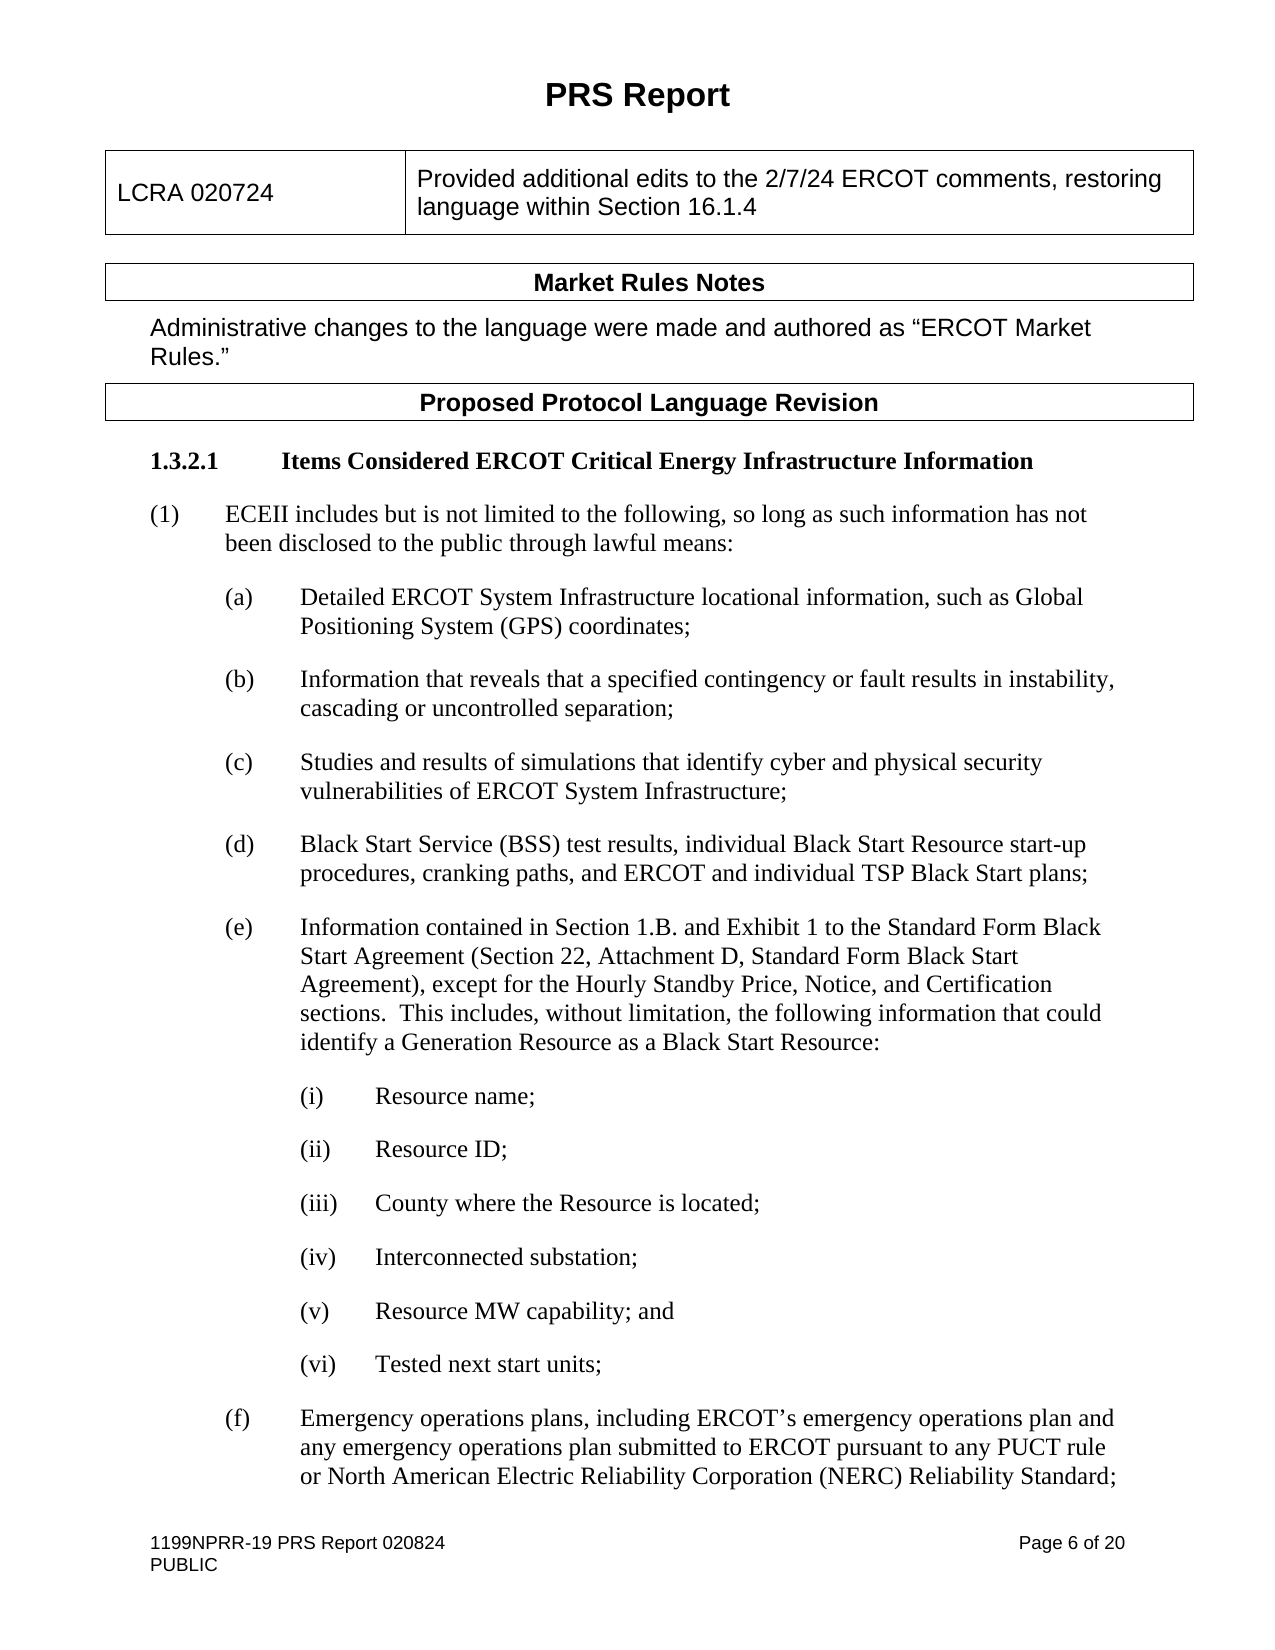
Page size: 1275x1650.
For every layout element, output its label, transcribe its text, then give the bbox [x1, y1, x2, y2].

text (b) Information that reveals that a specified contingency or fault results in instability, cascading or uncontrolled separation; [225, 664, 1125, 722]
text (v) Resource MW capability; and [300, 1296, 1125, 1324]
text (iii) County where the Resource is located; [300, 1188, 1125, 1217]
table_header Proposed Protocol Language Revision [106, 384, 1193, 420]
text (a) Detailed ERCOT System Infrastructure locational information, such as Global Positioning System (GPS) coordinates; [225, 582, 1125, 639]
text 1.3.2.1 Items Considered ERCOT Critical Energy Infrastructure Information [150, 446, 1125, 474]
text (d) Black Start Service (BSS) test results, individual Black Start Resource start-up procedures, cranking paths, and ERCOT and individual TSP Black Start plans; [225, 829, 1125, 887]
text (c) Studies and results of simulations that identify cyber and physical security vulnerabilities of ERCOT System Infrastructure; [225, 747, 1125, 804]
text (e) Information contained in Section 1.B. and Exhibit 1 to the Standard Form Black Start Agreement (Section 22, Attachment D, Standard Form Black Start Agreement), except for the Hourly Standby Price, Notice, and Certification sections. This includes, without limitation, the following information that could identify a Generation Resource as a Black Start Resource: [225, 912, 1125, 1056]
table_header Market Rules Notes [106, 264, 1193, 300]
text (1) ECEII includes but is not limited to the following, so long as such information has not been disclosed to the public through lawful means: [150, 499, 1125, 557]
table_cell LCRA 020724 [106, 151, 405, 233]
text (f) Emergency operations plans, including ERCOT’s emergency operations plan and any emergency operations plan submitted to ERCOT pursuant to any PUCT rule or North American Electric Reliability Corporation (NERC) Reliability Standard; [225, 1403, 1125, 1489]
text (vi) Tested next start units; [300, 1349, 1125, 1378]
table_cell Provided additional edits to the 2/7/24 ERCOT comments, restoring language within Section 16.1.4 [406, 151, 1193, 233]
text (ii) Resource ID; [300, 1134, 1125, 1163]
text Administrative changes to the language were made and authored as “ERCOT Market Rules.” [150, 313, 1125, 371]
text (iv) Interconnected substation; [300, 1242, 1125, 1271]
text (i) Resource name; [300, 1081, 1125, 1109]
